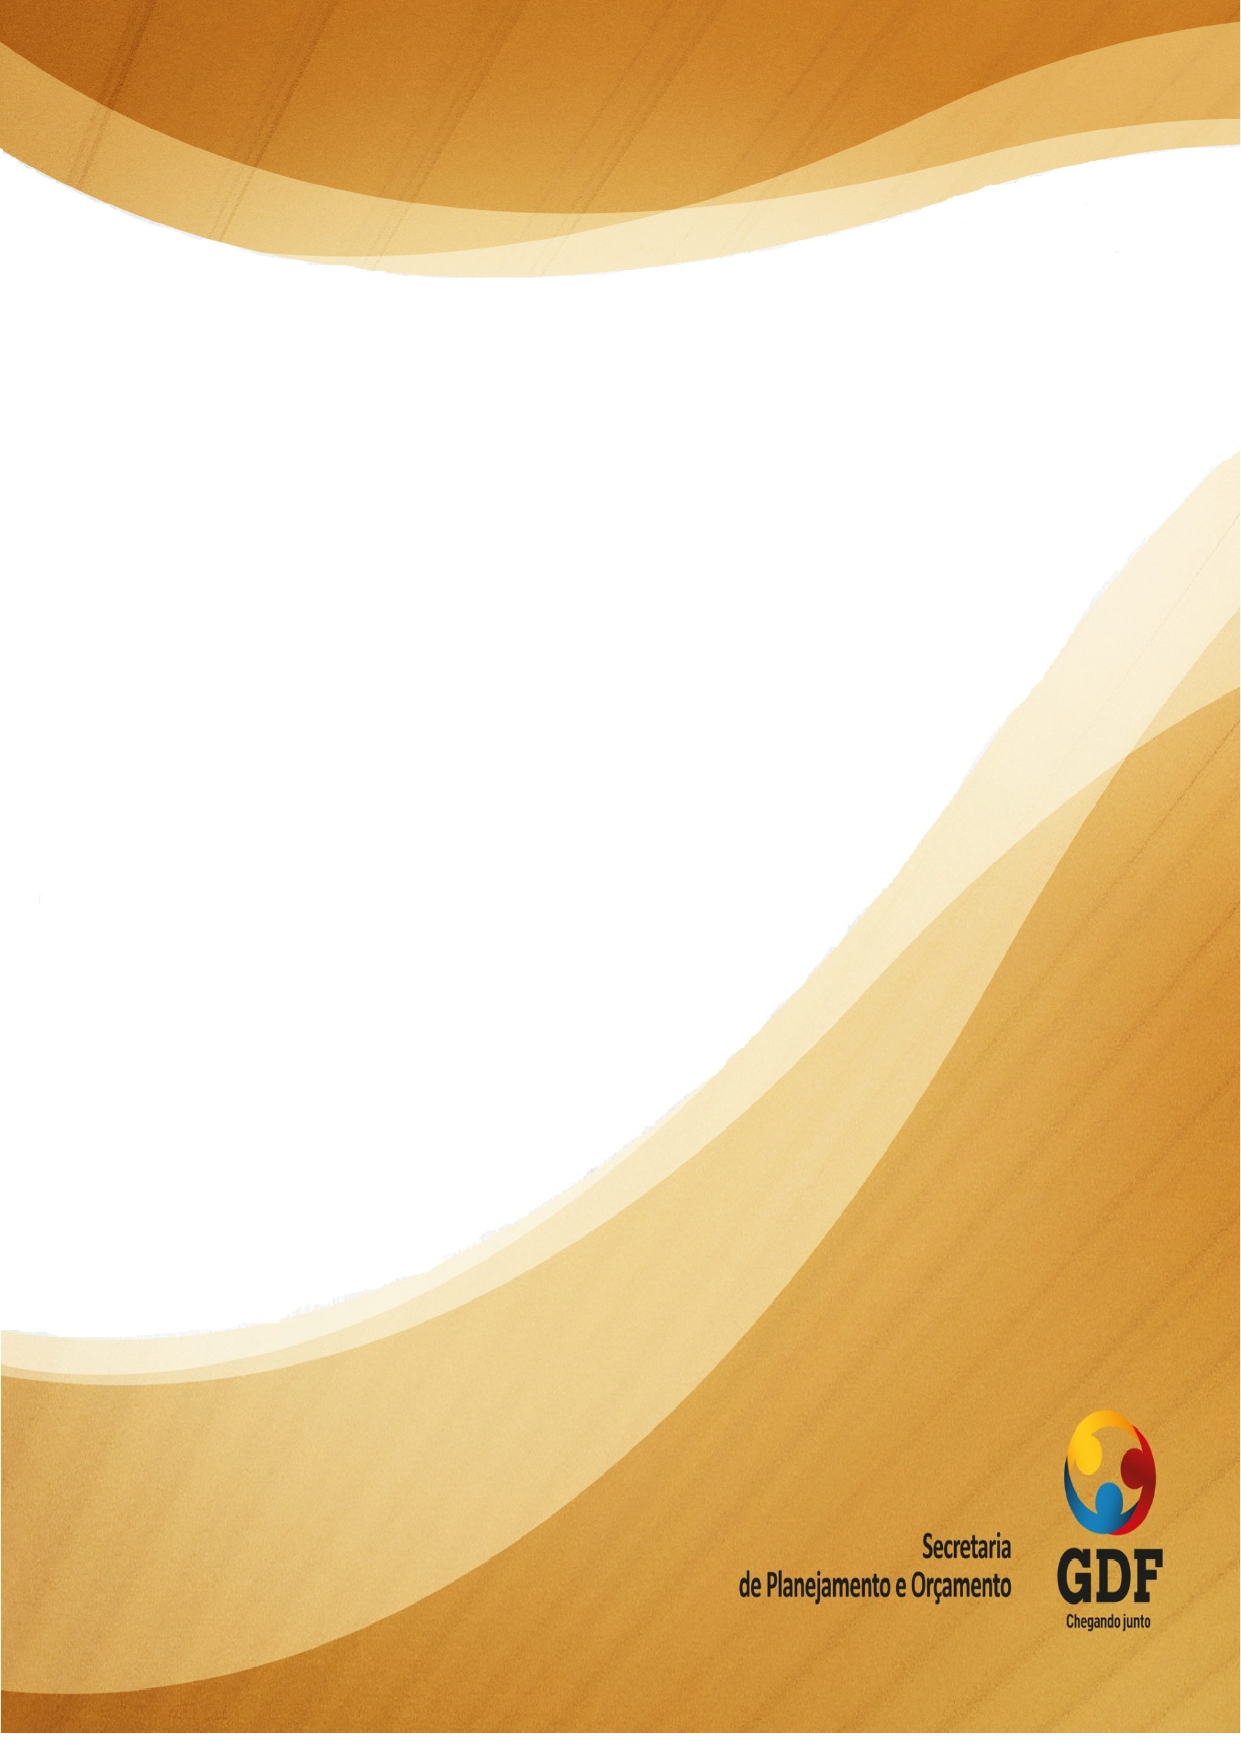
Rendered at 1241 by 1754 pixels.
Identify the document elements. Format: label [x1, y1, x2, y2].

picture [0, 437, 1241, 1733]
picture [0, 0, 1241, 278]
